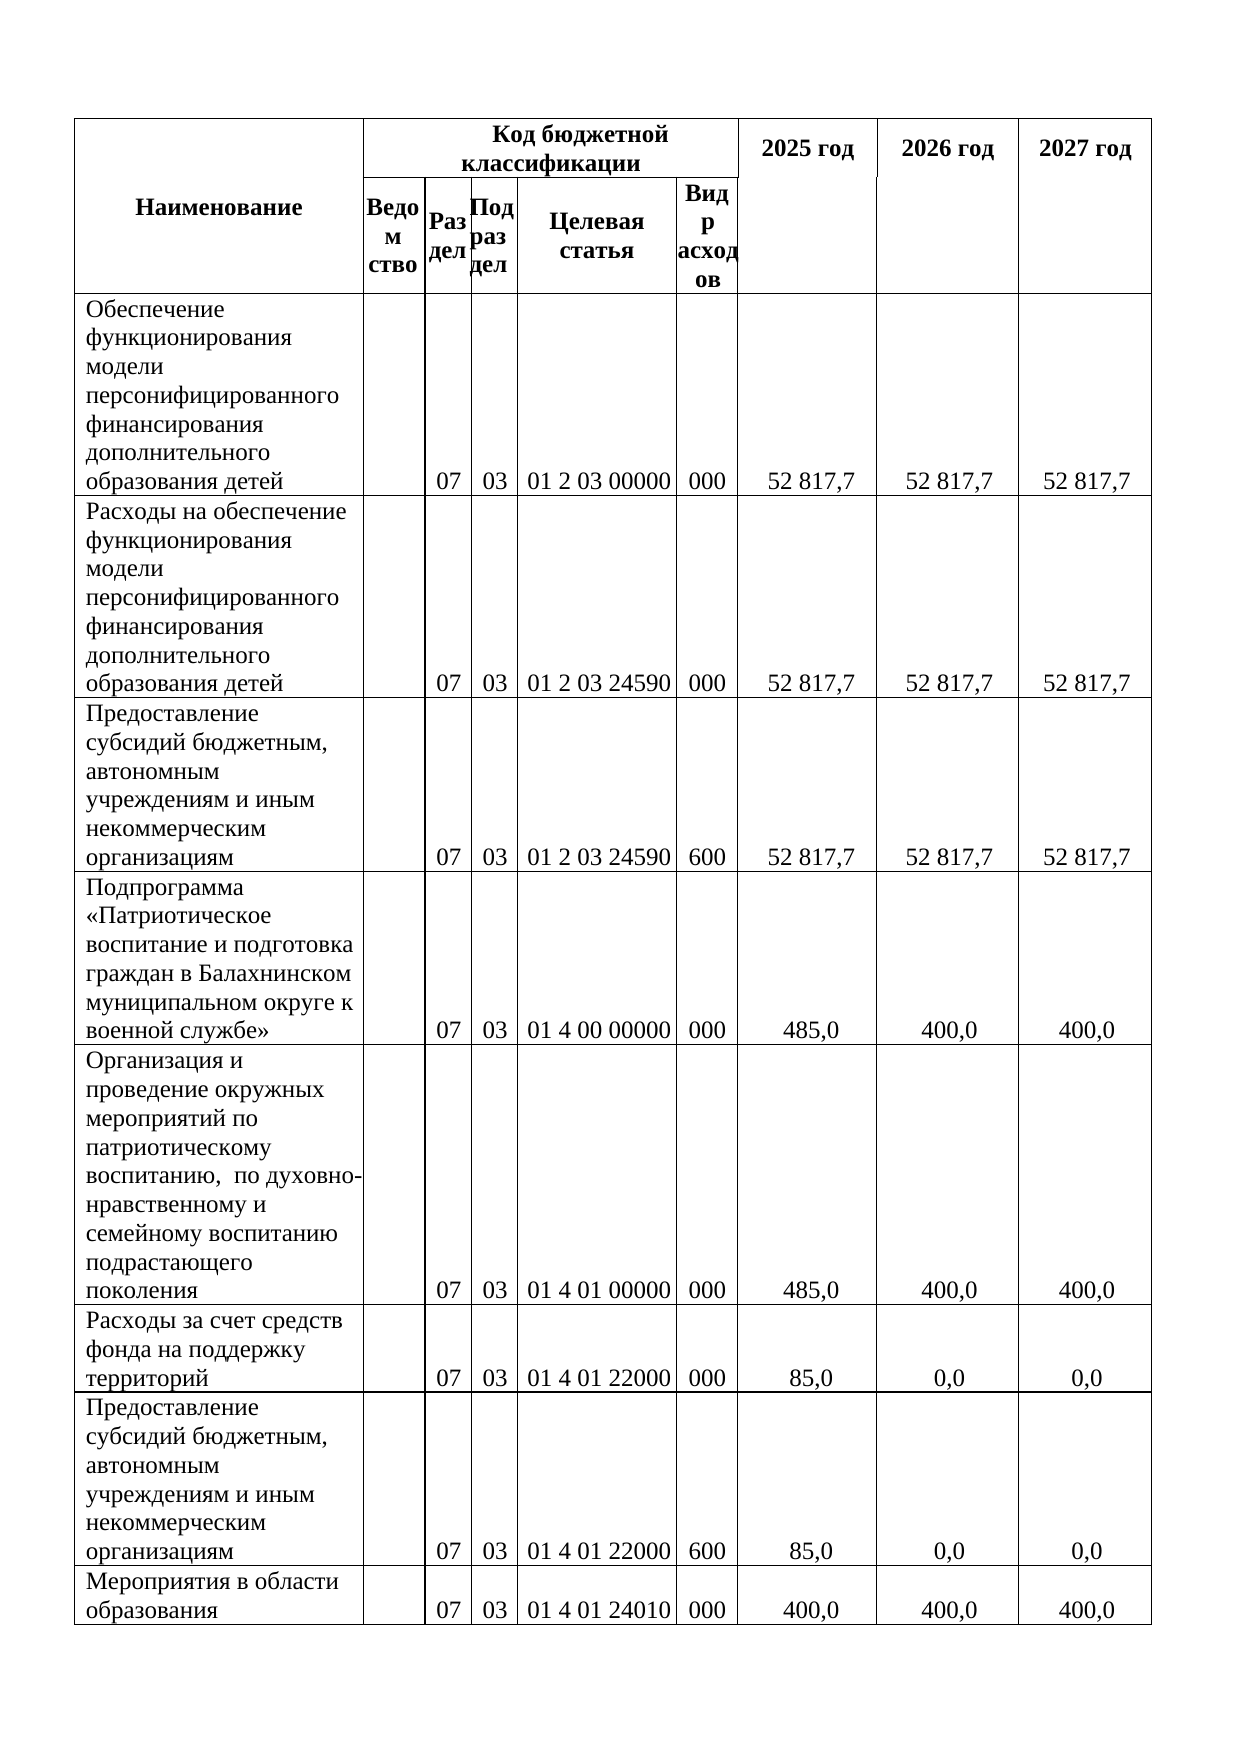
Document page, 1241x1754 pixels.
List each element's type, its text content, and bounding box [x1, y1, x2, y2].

table_cell [738, 177, 876, 293]
table_cell 0,0 [1019, 1393, 1151, 1565]
table_cell [364, 872, 424, 1044]
table_cell 400,0 [1019, 1045, 1151, 1304]
table_cell 600 [677, 1393, 737, 1565]
table_cell Обеспечение функционирования модели персонифицированного финансирования дополнительного образования детей [75, 294, 363, 495]
table_cell 52 817,7 [877, 496, 1018, 697]
table_cell Мероприятия в области образования [75, 1566, 363, 1623]
table_cell 000 [677, 1045, 737, 1304]
table_cell [877, 177, 1018, 293]
table_cell 03 [472, 1305, 517, 1391]
table_cell 01 4 01 22000 [518, 1305, 676, 1391]
table_cell 52 817,7 [1019, 294, 1151, 495]
table_cell 03 [472, 872, 517, 1044]
table_cell Раз дел [426, 178, 471, 293]
table_cell 52 817,7 [877, 698, 1018, 871]
table_cell [1019, 177, 1151, 293]
table_cell 400,0 [877, 1045, 1018, 1304]
table_cell 01 4 01 00000 [518, 1045, 676, 1304]
table_cell 485,0 [738, 872, 876, 1044]
table_header 2026 год [878, 119, 1018, 177]
table_cell 07 [426, 872, 471, 1044]
table_cell 07 [426, 1393, 471, 1565]
table_cell Целевая статья [518, 178, 676, 293]
table_header Наименование [75, 119, 363, 293]
table_cell 52 817,7 [738, 496, 876, 697]
table_cell Ведом ство [364, 178, 424, 293]
table_cell 400,0 [1019, 872, 1151, 1044]
table_cell 07 [426, 1045, 471, 1304]
table_cell [364, 1305, 424, 1391]
table_cell 03 [472, 698, 517, 871]
table_cell 03 [472, 294, 517, 495]
table_cell 52 817,7 [1019, 698, 1151, 871]
table_header 2025 год [739, 119, 877, 177]
table_cell 000 [677, 496, 737, 697]
table_cell Подпрограмма «Патриотическое воспитание и подготовка граждан в Балахнинском муниципальном округе к военной службе» [75, 872, 363, 1044]
table_cell Организация и проведение окружных мероприятий по патриотическому воспитанию, по духовно-нравственному и семейному воспитанию подрастающего поколения [75, 1045, 363, 1304]
table_cell [364, 1566, 424, 1623]
table_cell 400,0 [877, 872, 1018, 1044]
table_cell 07 [426, 294, 471, 495]
table_cell 0,0 [1019, 1305, 1151, 1391]
table_cell [364, 294, 424, 495]
table_cell 03 [472, 1045, 517, 1304]
table_cell Предоставление субсидий бюджетным, автономным учреждениям и иным некоммерческим организациям [75, 698, 363, 871]
table_cell Вид расходов [677, 178, 737, 293]
table_cell 485,0 [738, 1045, 876, 1304]
table_cell 03 [472, 1393, 517, 1565]
table_cell 600 [677, 698, 737, 871]
table_cell 000 [677, 872, 737, 1044]
table_cell 03 [472, 496, 517, 697]
table_cell 85,0 [738, 1393, 876, 1565]
table_cell 01 4 01 22000 [518, 1393, 676, 1565]
table_cell 07 [426, 698, 471, 871]
table_cell 07 [426, 1566, 471, 1623]
table_cell 52 817,7 [738, 698, 876, 871]
table_cell [364, 496, 424, 697]
table_cell 52 817,7 [877, 294, 1018, 495]
table_cell 400,0 [738, 1566, 876, 1623]
table_cell 01 2 03 00000 [518, 294, 676, 495]
table_cell 01 4 00 00000 [518, 872, 676, 1044]
table_cell Под раз дел [472, 178, 517, 293]
table_cell Расходы за счет средств фонда на поддержку территорий [75, 1305, 363, 1391]
table_cell 000 [677, 1305, 737, 1391]
table_cell 07 [426, 496, 471, 697]
table_header 2027 год [1019, 119, 1151, 177]
table_cell 400,0 [1019, 1566, 1151, 1623]
table_cell 01 2 03 24590 [518, 496, 676, 697]
table_cell 0,0 [877, 1393, 1018, 1565]
table_cell 52 817,7 [1019, 496, 1151, 697]
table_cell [75, 1393, 363, 1565]
table_cell 400,0 [877, 1566, 1018, 1623]
table_cell 000 [677, 294, 737, 495]
table_cell 85,0 [738, 1305, 876, 1391]
table_cell 07 [426, 1305, 471, 1391]
table_cell 52 817,7 [738, 294, 876, 495]
table_cell [364, 698, 424, 871]
table_cell 0,0 [877, 1305, 1018, 1391]
table_header Код бюджетной классификации [364, 119, 738, 177]
table_cell 01 2 03 24590 [518, 698, 676, 871]
table_cell Расходы на обеспечение функционирования модели персонифицированного финансирования дополнительного образования детей [75, 496, 363, 697]
table_cell [364, 1393, 424, 1565]
table_cell [364, 1045, 424, 1304]
table_cell 03 [472, 1566, 517, 1623]
table_cell 000 [677, 1566, 737, 1623]
table_cell 01 4 01 24010 [518, 1566, 676, 1623]
